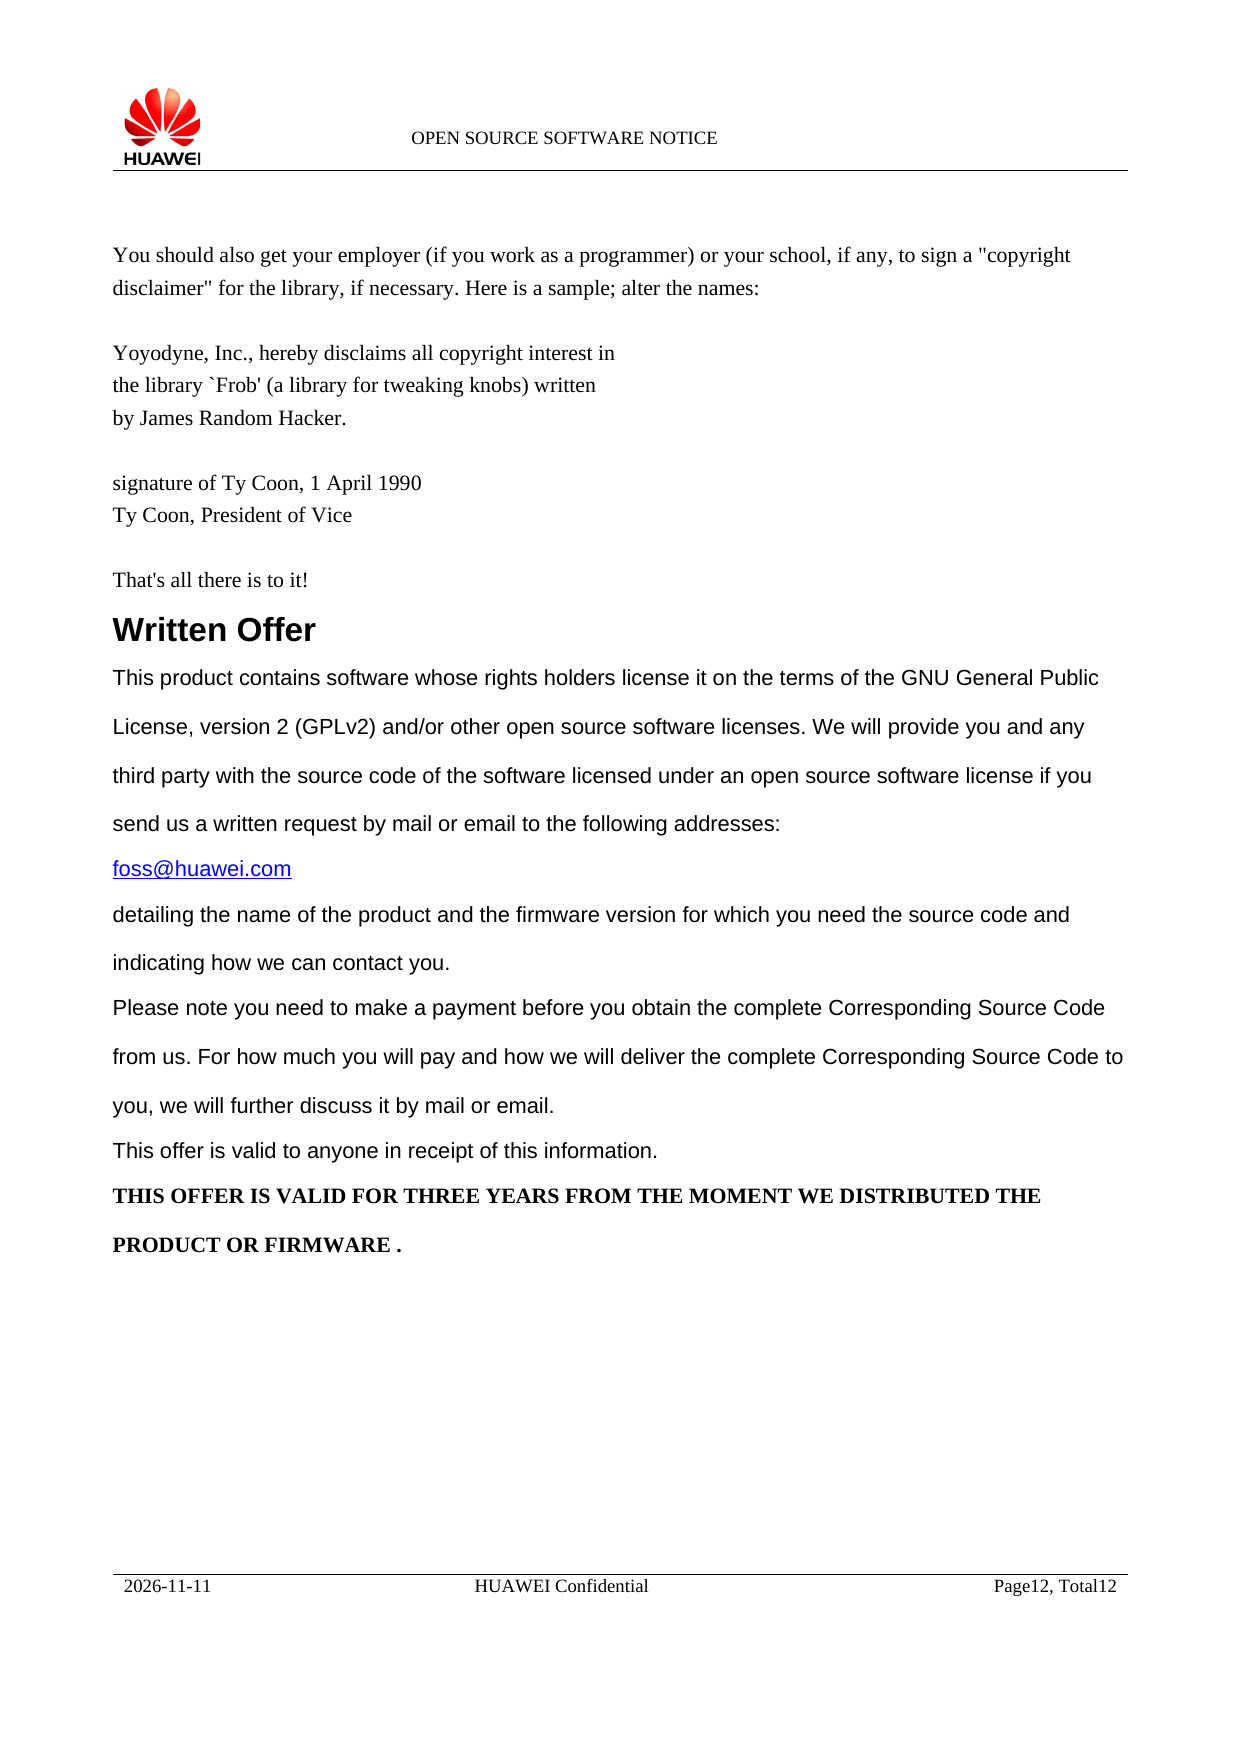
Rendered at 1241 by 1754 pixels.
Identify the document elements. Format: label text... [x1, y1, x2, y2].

text foss@huawei.com [112, 853, 1128, 885]
text Written Offer [112, 596, 1128, 661]
text This offer is valid for three years from the moment we distributed the product or firmware . [112, 1179, 1128, 1261]
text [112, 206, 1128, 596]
picture [124, 88, 201, 165]
text This product contains software whose rights holders license it on the terms of the GNU General Public License, version 2 (GPLv2) and/or other open source software licenses. We will provide you and any third party with the source code of the software licensed under an open source software license if you send us a written request by mail or email to the following addresses: [112, 661, 1128, 840]
text Please note you need to make a payment before you obtain the complete Corresponding Source Code from us. For how much you will pay and how we will deliver the complete Corresponding Source Code to you, we will further discuss it by mail or email. [112, 992, 1128, 1122]
text detailing the name of the product and the firmware version for which you need the source code and indicating how we can contact you. [112, 898, 1128, 979]
text This offer is valid to anyone in receipt of this information. [112, 1134, 1128, 1167]
